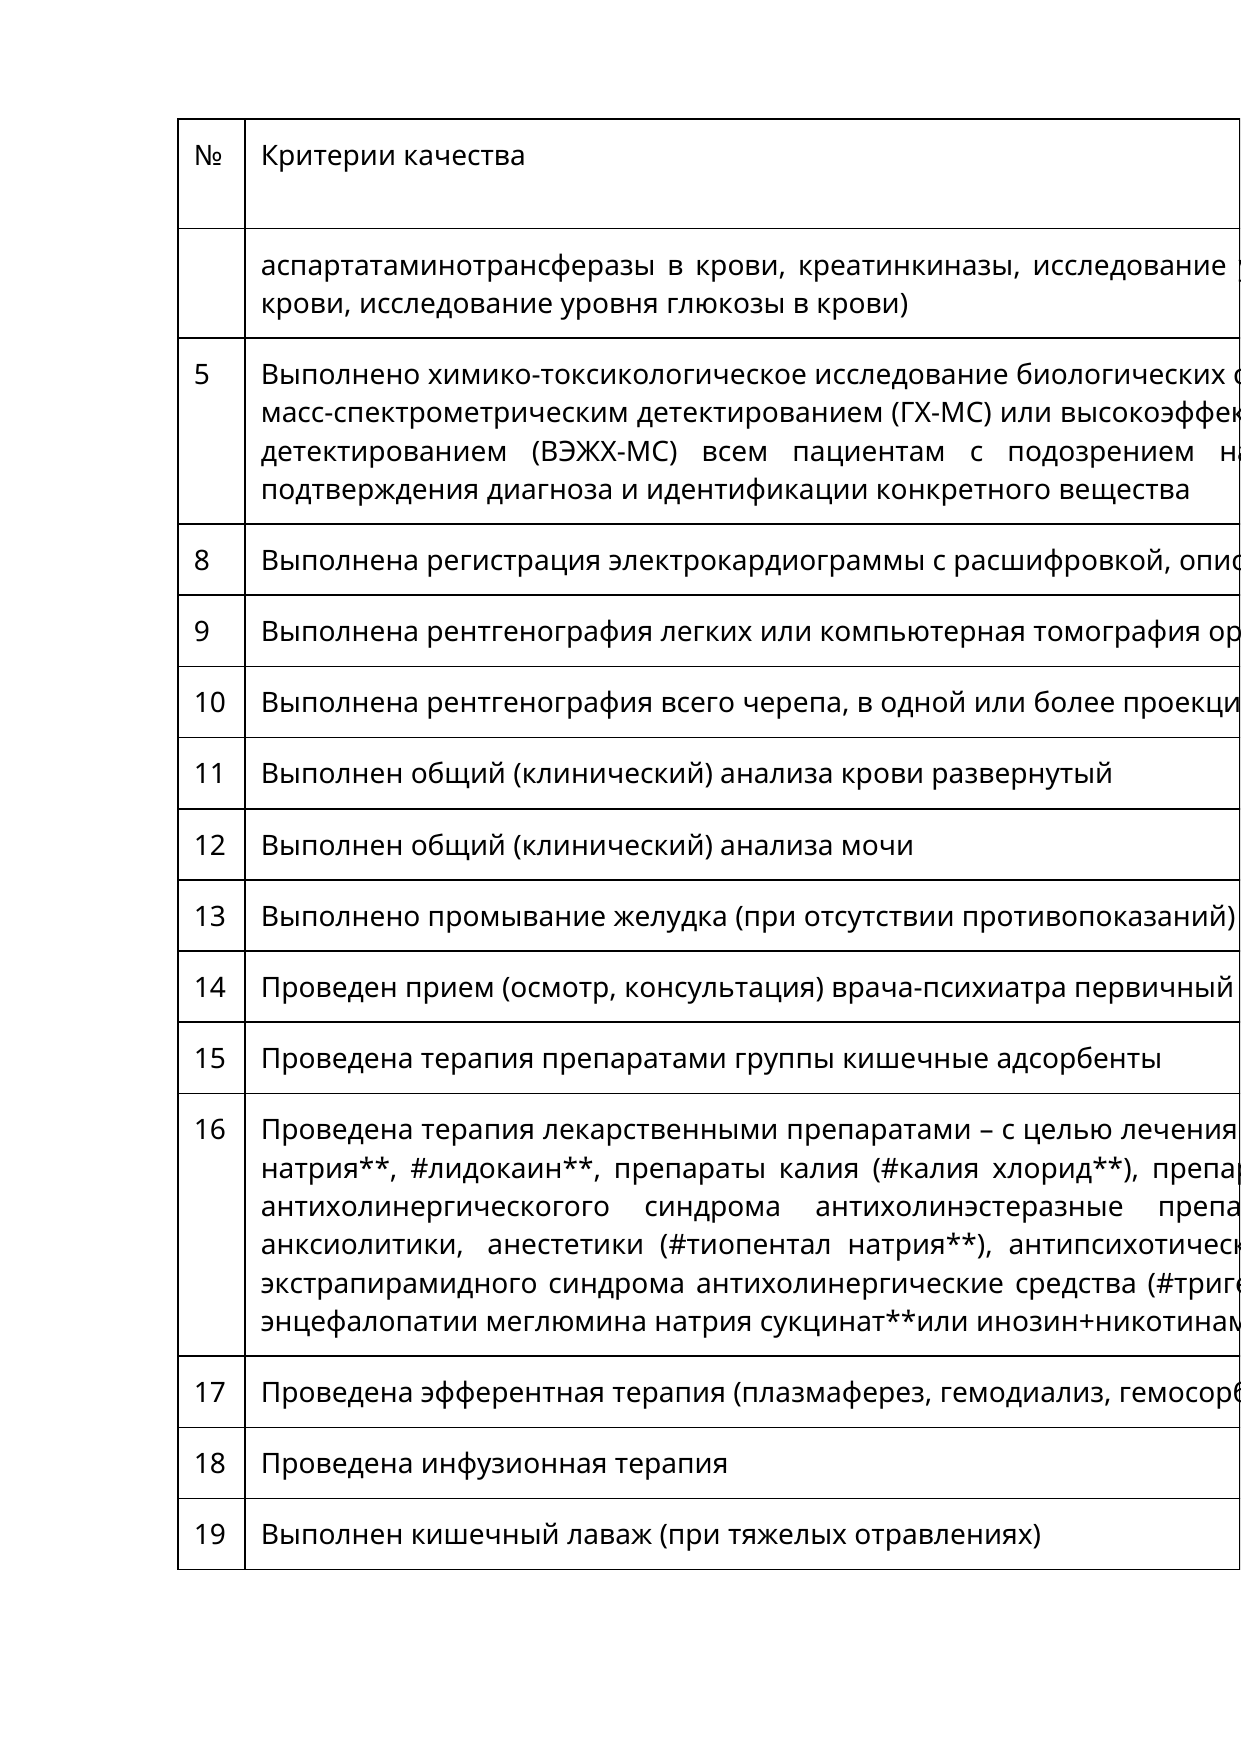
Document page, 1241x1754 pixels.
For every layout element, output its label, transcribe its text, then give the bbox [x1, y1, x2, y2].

table_cell Выполнен общий (клинический) анализа крови развернутый [246, 738, 1239, 808]
table_cell 15 [179, 1023, 244, 1092]
table_header № [179, 120, 244, 228]
table_cell Проведена терапия препаратами группы кишечные адсорбенты [246, 1023, 1239, 1092]
table_cell 18 [179, 1428, 244, 1497]
table_cell Выполнено промывание желудка (при отсутствии противопоказаний) [246, 881, 1239, 950]
table_cell Проведен прием (осмотр, консультация) врача-психиатра первичный [246, 952, 1239, 1021]
table_cell 5 [179, 339, 244, 523]
table_cell 12 [179, 810, 244, 879]
table_cell Проведена терапия лекарственными препаратами – с целью лечения и профилактики кардиотоксического синдрома #гидрокарбонат натрия**, #лидокаин**, препараты калия (#калия хлорид**), препараты магния (#сульфат магния**); при развитии центрального антихолинергическогого синдрома антихолинэстеразные препараты (#галантамин**); при психомоторном возбуждении анксиолитики, анестетики (#тиопентал натрия**), антипсихотические средства (#галоперидол**, #дроперидол**); при развитии экстрапирамидного синдрома антихолинергические средства (#тригексифенидил** или #бипериден**), при токсико-гипоксической энцефалопатии меглюмина натрия сукцинат**или инозин+никотинамид+рибофлавин+янтарная кислота** [246, 1094, 1239, 1355]
table_cell Выполнено химико-токсикологическое исследование биологических сред (мочи) с использованием методов газовой хроматографии с масс-спектрометрическим детектированием (ГХ-МС) или высокоэффективной жидкостной хроматографии с масс-спектрометрическим детектированием (ВЭЖХ-МС) всем пациентам с подозрением на острое отравление психотропными средствами с целью подтверждения диагноза и идентификации конкретного вещества [246, 339, 1239, 523]
table_cell Проведена инфузионная терапия [246, 1428, 1239, 1497]
table_header Критерии качества [246, 120, 1239, 228]
table_cell 11 [179, 738, 244, 808]
table_cell Выполнена рентгенография всего черепа, в одной или более проекциях или компьютерная томография головного мозга [246, 667, 1239, 737]
table_cell 14 [179, 952, 244, 1021]
table_cell Проведена эфферентная терапия (плазмаферез, гемодиализ, гемосорбция) при наличии показаний [246, 1357, 1239, 1426]
table_cell 17 [179, 1357, 244, 1426]
table_cell Выполнена регистрация электрокардиограммы с расшифровкой, описанием и интерпретацией электрокардиографических данных [246, 525, 1239, 594]
table_cell 9 [179, 596, 244, 666]
table_cell 16 [179, 1094, 244, 1355]
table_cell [246, 229, 1239, 337]
table_cell Выполнена рентгенография легких или компьютерная томография органов грудной полости [246, 596, 1239, 666]
table_cell 4 [179, 229, 244, 337]
table_cell 13 [179, 881, 244, 950]
table_cell 10 [179, 667, 244, 737]
table_cell 8 [179, 525, 244, 594]
table_cell 19 [179, 1499, 244, 1569]
table_cell Выполнен общий (клинический) анализа мочи [246, 810, 1239, 879]
table_cell Выполнен кишечный лаваж (при тяжелых отравлениях) [246, 1499, 1239, 1569]
